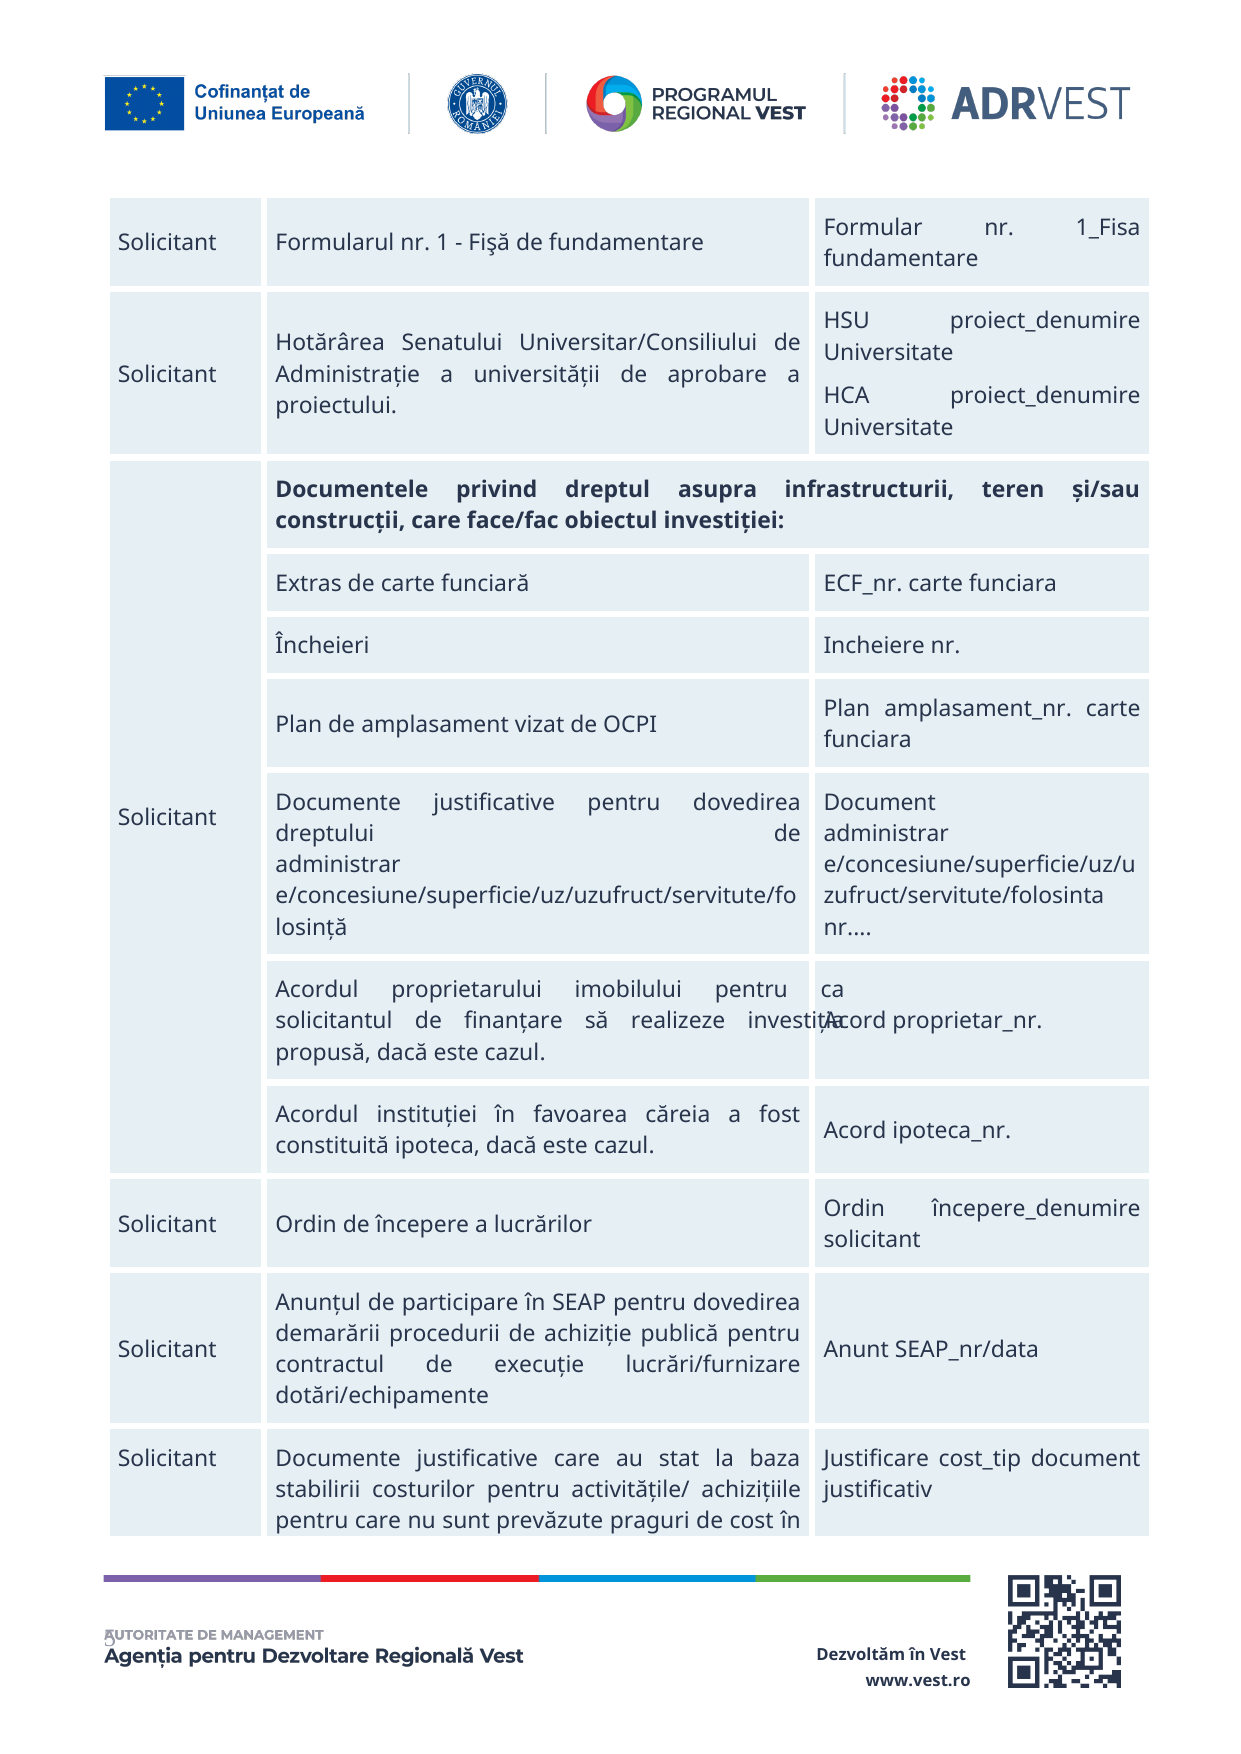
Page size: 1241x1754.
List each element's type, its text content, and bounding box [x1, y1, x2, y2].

table_cell Plan amplasament_nr. carte funciara [815, 679, 1149, 767]
table_cell Solicitant [110, 198, 261, 286]
table_cell Acordul instituției în favoarea căreia a fost constituită ipoteca, dacă este cazul. [267, 1086, 809, 1173]
table_cell Solicitant [110, 1179, 261, 1267]
table_cell Acord proprietar_nr. [815, 961, 1149, 1079]
table_cell Justificare cost_tip document justificativ [815, 1429, 1149, 1536]
table_cell Anunțul de participare în SEAP pentru dovedirea demarării procedurii de achiziție publică pentru contractul de execuție lucrări/furnizare dotări/echipamente [267, 1273, 809, 1423]
table_cell Extras de carte funciară [267, 554, 809, 611]
table_cell Formularul nr. 1 - Fişă de fundamentare [267, 198, 809, 286]
table_cell Solicitant [110, 1429, 261, 1536]
table_cell Încheieri [267, 617, 809, 673]
table_cell Documente justificative pentru dovedirea dreptului de administrare/concesiune/superficie/uz/uzufruct/servitute/folosință [267, 773, 809, 954]
table_cell Solicitant [110, 1273, 261, 1423]
table_cell Acord ipoteca_nr. [815, 1086, 1149, 1173]
table_cell Documentele privind dreptul asupra infrastructurii, teren și/sau construcții, care face/fac obiectul investiției: [267, 461, 1149, 548]
table_cell ECF_nr. carte funciara [815, 554, 1149, 611]
table_cell Ordin de începere a lucrărilor [267, 1179, 809, 1267]
picture [103, 73, 1131, 134]
table_cell Solicitant [110, 461, 261, 1173]
table_cell Formular nr. 1_Fisa fundamentare [815, 198, 1149, 286]
table_cell HSU proiect_denumire Universitate HCA proiect_denumire Universitate [815, 292, 1149, 454]
table_cell Acordul proprietarului imobilului pentru ca solicitantul de finanțare să realizeze investiția propusă, dacă este cazul. [267, 961, 809, 1079]
table_cell Solicitant [110, 292, 261, 454]
table_cell Incheiere nr. [815, 617, 1149, 673]
picture [999, 1566, 1130, 1697]
table_cell Hotărârea Senatului Universitar/Consiliului de Administrație a universității de aprobare a proiectului. [267, 292, 809, 454]
table_cell Document administrare/concesiune/superficie/uz/uzufruct/servitute/folosinta nr.... [815, 773, 1149, 954]
table_cell Plan de amplasament vizat de OCPI [267, 679, 809, 767]
table_cell Ordin începere_denumire solicitant [815, 1179, 1149, 1267]
table_cell Anunt SEAP_nr/data [815, 1273, 1149, 1423]
